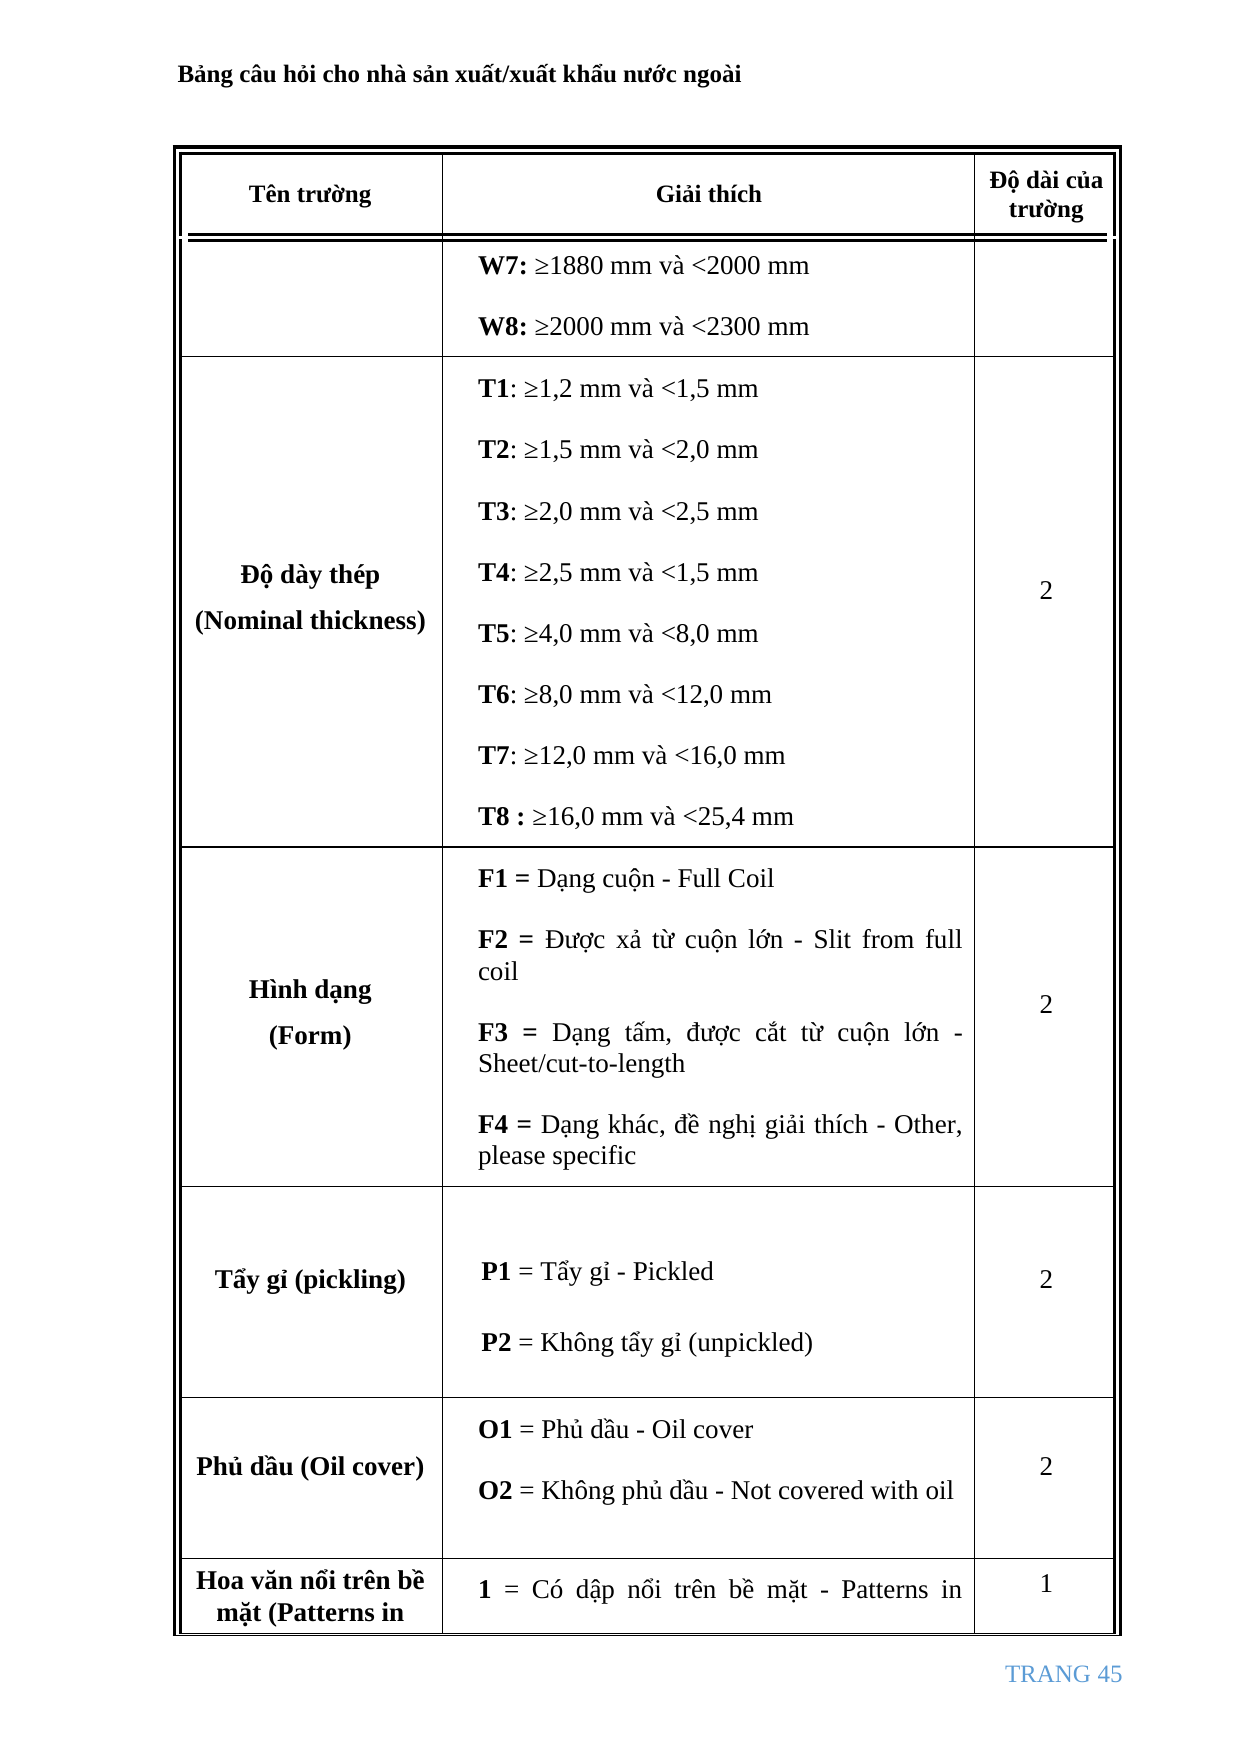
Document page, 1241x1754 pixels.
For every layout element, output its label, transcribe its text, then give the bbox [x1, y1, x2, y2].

table_cell F1 = Dạng cuộn - Full Coil F2 = Được xả từ cuộn lớn - Slit from full coil F3 = Dạng tấm, được cắt từ cuộn lớn - Sheet/cut-to-length F4 = Dạng khác, đề nghị giải thích - Other, please specific [443, 848, 974, 1186]
table_cell Độ rộng (Nominal Width) [177, 233, 442, 356]
table_cell 1 [975, 1559, 1113, 1633]
table_header Tên trường [177, 149, 443, 233]
table_header Giải thích [443, 155, 974, 233]
table_cell Phủ dầu (Oil cover) [182, 1398, 442, 1557]
table_cell Độ dày thép (Nominal thickness) [182, 357, 442, 846]
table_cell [443, 1559, 974, 1633]
table_cell 2 [975, 233, 1117, 356]
table_cell Tẩy gỉ (pickling) [182, 1187, 442, 1397]
table_cell Hoa văn nổi trên bề mặt (Patterns in relief) [182, 1559, 442, 1633]
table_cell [443, 242, 974, 356]
table_cell 2 [975, 357, 1113, 846]
table_cell 2 [975, 1398, 1113, 1557]
table_cell 2 [975, 1187, 1113, 1397]
table_cell 2 [975, 848, 1113, 1186]
table_cell Hình dạng (Form) [182, 848, 442, 1186]
table_cell T1: ≥1,2 mm và <1,5 mm T2: ≥1,5 mm và <2,0 mm T3: ≥2,0 mm và <2,5 mm T4: ≥2,5 mm và <1,5 mm T5: ≥4,0 mm và <8,0 mm T6: ≥8,0 mm và <12,0 mm T7: ≥12,0 mm và <16,0 mm T8 : ≥16,0 mm và <25,4 mm [443, 357, 974, 846]
table_header Độ dài của trường [975, 149, 1117, 233]
table_cell O1 = Phủ dầu - Oil cover O2 = Không phủ dầu - Not covered with oil [443, 1398, 974, 1557]
table_cell P1 = Tẩy gỉ - Pickled P2 = Không tẩy gỉ (unpickled) [443, 1187, 974, 1397]
